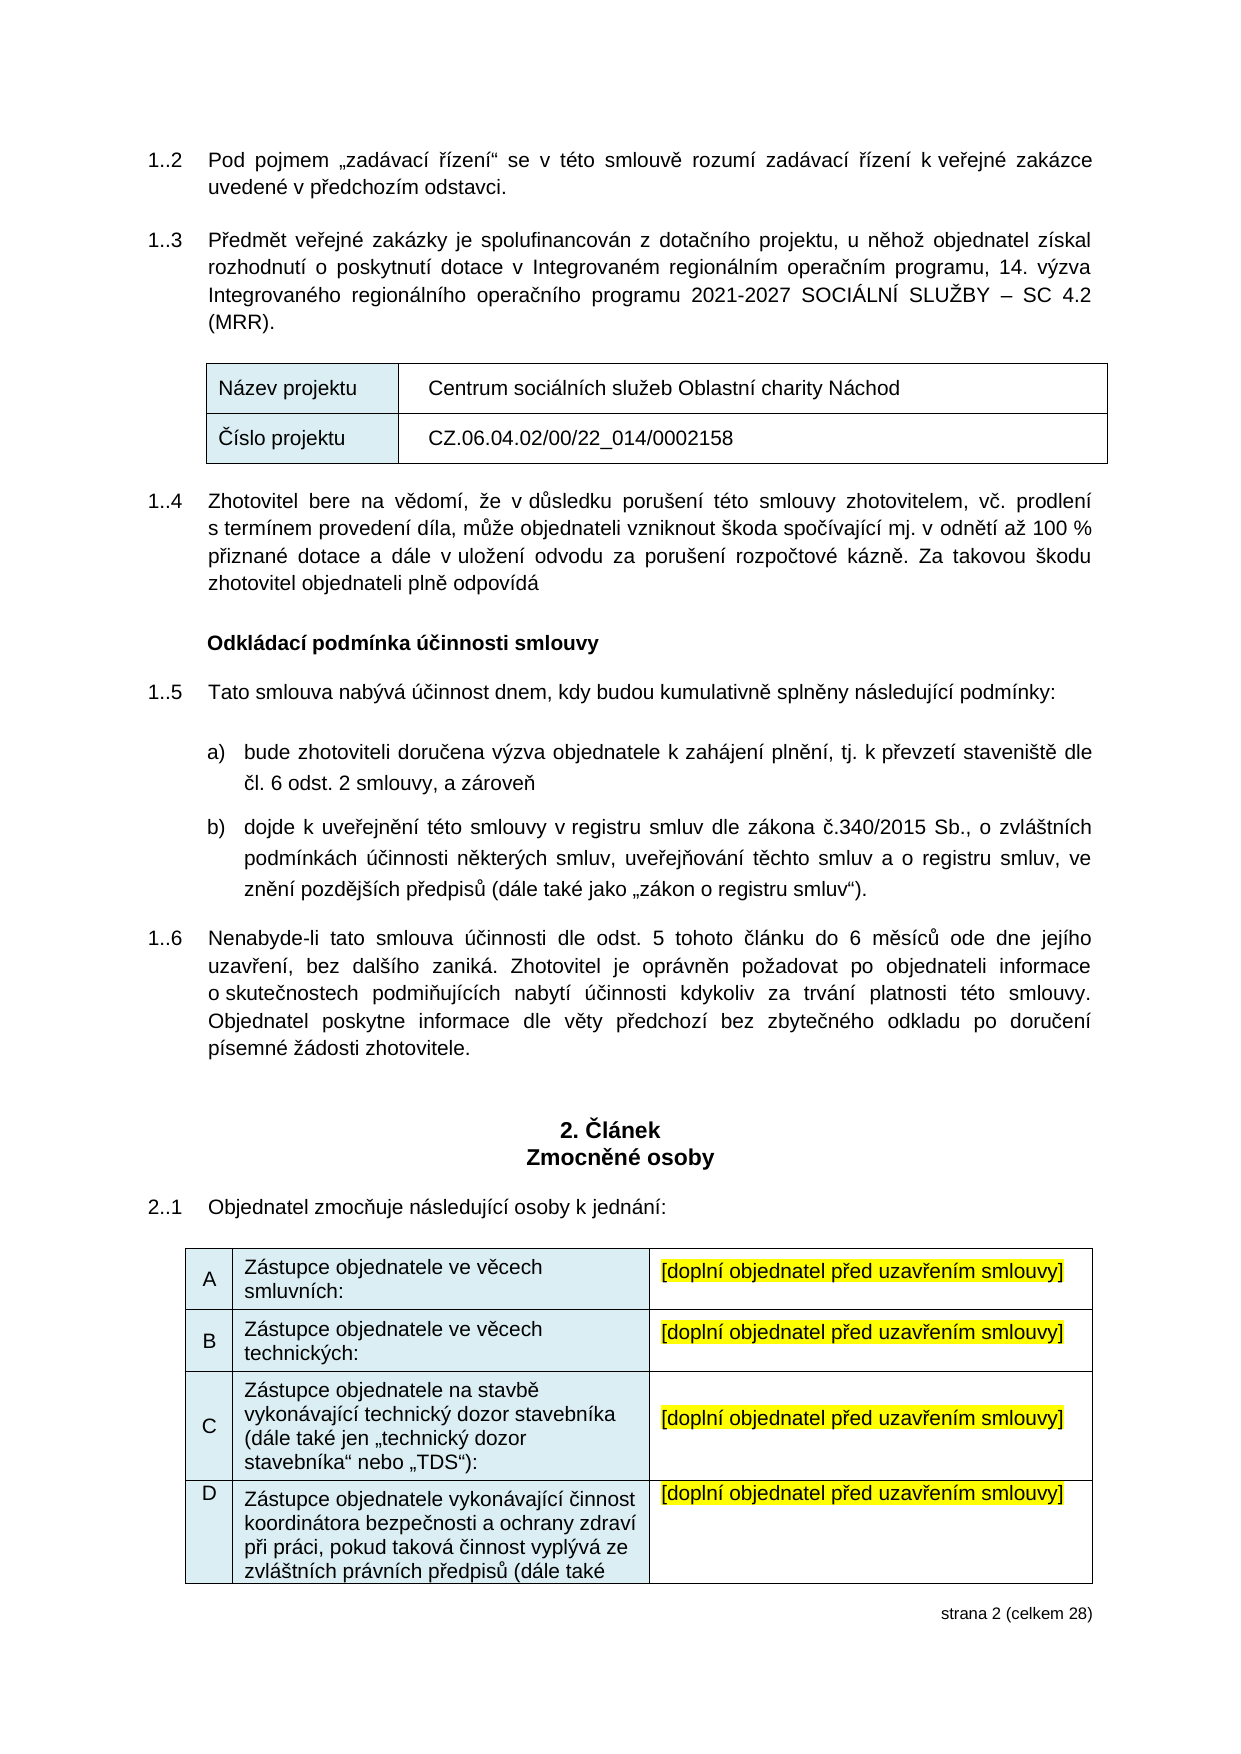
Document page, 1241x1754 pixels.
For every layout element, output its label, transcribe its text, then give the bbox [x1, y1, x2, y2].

table_cell D [186, 1481, 232, 1583]
list dojde k uveřejnění této smlouvy v registru smluv dle zákona č.340/2015 Sb., o zvláštních podmínkách účinnosti některých smluv, uveřejňování těchto smluv a o registru smluv, ve znění pozdějších předpisů (dále také jako „zákon o registru smluv“). [207, 807, 1092, 901]
subtitle Objednatel zmocňuje následující osoby k jednání: [148, 1195, 1092, 1219]
table_cell B [186, 1310, 232, 1371]
subtitle Zmocněné osoby [148, 1144, 1092, 1170]
table_cell [doplní objednatel před uzavřením smlouvy] [650, 1372, 1092, 1480]
subtitle Zhotovitel bere na vědomí, že v důsledku porušení této smlouvy zhotovitelem, vč. prodlení s termínem provedení díla, může objednateli vzniknout škoda spočívající mj. v odnětí až 100 % přiznané dotace a dále v uložení odvodu za porušení rozpočtové kázně. Za takovou škodu zhotovitel objednateli plně odpovídá [148, 489, 1092, 595]
text Odkládací podmínka účinnosti smlouvy [207, 624, 1092, 655]
table_header [doplní objednatel před uzavřením smlouvy] [650, 1249, 1092, 1309]
subtitle Nenabyde-li tato smlouva účinnosti dle odst. 5 tohoto článku do 6 měsíců ode dne jejího uzavření, bez dalšího zaniká. Zhotovitel je oprávněn požadovat po objednateli informace o skutečnostech podmiňujících nabytí účinnosti kdykoliv za trvání platnosti této smlouvy. Objednatel poskytne informace dle věty předchozí bez zbytečného odkladu po doručení písemné žádosti zhotovitele. [148, 926, 1092, 1060]
table_cell Zástupce objednatele na stavbě vykonávající technický dozor stavebníka (dále také jen „technický dozor stavebníka“ nebo „TDS“): [233, 1372, 649, 1480]
table_header Název projektu [207, 364, 398, 413]
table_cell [233, 1481, 649, 1583]
table_cell Číslo projektu [207, 414, 398, 463]
table_cell C [186, 1372, 232, 1480]
table_cell Zástupce objednatele ve věcech technických: [233, 1310, 649, 1371]
table_cell [doplní objednatel před uzavřením smlouvy] [650, 1310, 1092, 1371]
list bude zhotoviteli doručena výzva objednatele k zahájení plnění, tj. k převzetí staveniště dle čl. 6 odst. 2 smlouvy, a zároveň [207, 732, 1092, 795]
subtitle Pod pojmem „zadávací řízení“ se v této smlouvě rozumí zadávací řízení k veřejné zakázce uvedené v předchozím odstavci. [148, 148, 1092, 199]
table_header A [186, 1249, 232, 1309]
table_cell CZ.06.04.02/00/22_014/0002158 [399, 414, 1107, 463]
table_header Centrum sociálních služeb Oblastní charity Náchod [399, 364, 1107, 413]
subtitle Předmět veřejné zakázky je spolufinancován z dotačního projektu, u něhož objednatel získal rozhodnutí o poskytnutí dotace v Integrovaném regionálním operačním programu, 14. výzva Integrovaného regionálního operačního programu 2021-2027 SOCIÁLNÍ SLUŽBY – SC 4.2 (MRR). [148, 228, 1092, 334]
table_header Zástupce objednatele ve věcech smluvních: [233, 1249, 649, 1309]
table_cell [650, 1481, 1092, 1583]
subtitle Tato smlouva nabývá účinnost dnem, kdy budou kumulativně splněny následující podmínky: [148, 680, 1092, 704]
